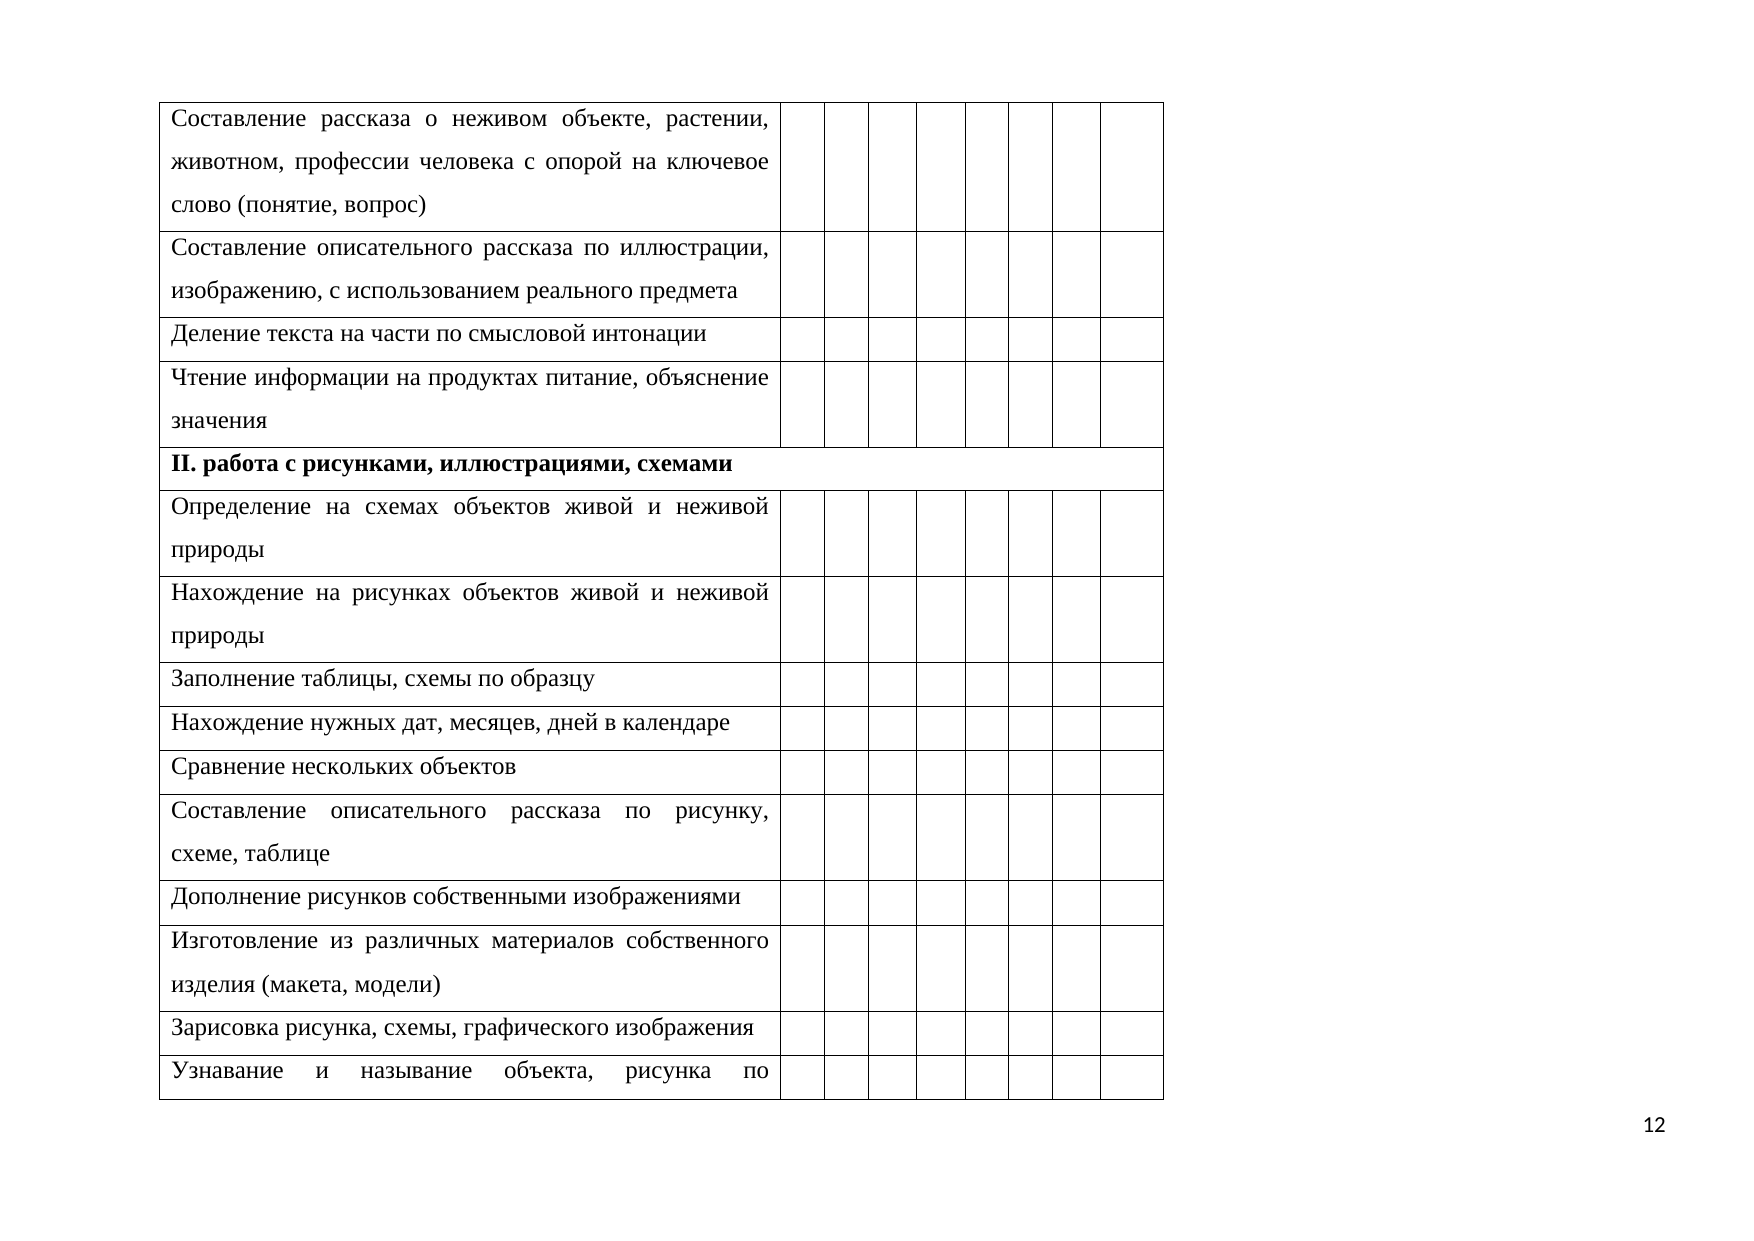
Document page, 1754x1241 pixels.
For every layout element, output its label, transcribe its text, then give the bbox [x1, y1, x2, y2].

table_cell [869, 362, 916, 447]
table_cell [825, 103, 868, 231]
table_cell [1101, 663, 1163, 706]
table_cell [966, 491, 1008, 576]
table_cell [781, 577, 824, 662]
table_cell [917, 103, 965, 231]
table_cell [825, 663, 868, 706]
table_cell [966, 1056, 1008, 1099]
table_cell [966, 318, 1008, 361]
table_cell [1009, 1056, 1052, 1099]
table_cell [966, 1012, 1008, 1054]
table_cell [917, 577, 965, 662]
table_cell [781, 232, 824, 317]
table_cell [869, 881, 916, 924]
table_cell [781, 707, 824, 750]
table_cell [1101, 362, 1163, 447]
table_cell [781, 1012, 824, 1054]
table_cell [1053, 881, 1100, 924]
table_cell [825, 1012, 868, 1054]
table_cell [1101, 795, 1163, 880]
table_cell [1053, 318, 1100, 361]
table_cell Деление текста на части по смысловой интонации [160, 318, 780, 361]
table_cell [1009, 232, 1052, 317]
table_cell [781, 362, 824, 447]
table_cell [917, 362, 965, 447]
table_cell [1009, 926, 1052, 1011]
table_cell [966, 232, 1008, 317]
table_cell [1101, 751, 1163, 794]
table_cell [1009, 318, 1052, 361]
table_cell [1009, 103, 1052, 231]
table_cell [825, 751, 868, 794]
table_cell [966, 103, 1008, 231]
table_cell [781, 926, 824, 1011]
table_cell [917, 232, 965, 317]
table_cell [1053, 362, 1100, 447]
table_cell Сравнение нескольких объектов [160, 751, 780, 794]
table_cell [825, 795, 868, 880]
table_cell [1053, 232, 1100, 317]
table_cell [966, 881, 1008, 924]
table_cell [966, 577, 1008, 662]
table_cell [1101, 881, 1163, 924]
table_cell [1009, 707, 1052, 750]
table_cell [160, 1056, 780, 1099]
table_cell [1053, 926, 1100, 1011]
table_cell [1101, 232, 1163, 317]
table_cell [825, 232, 868, 317]
table_cell [1053, 103, 1100, 231]
table_cell [1053, 1012, 1100, 1054]
table_cell [917, 491, 965, 576]
table_cell II. работа с рисунками, иллюстрациями, схемами [160, 448, 1163, 490]
table_cell [1009, 362, 1052, 447]
table_cell [869, 577, 916, 662]
table_cell Заполнение таблицы, схемы по образцу [160, 663, 780, 706]
table_cell [1101, 103, 1163, 231]
table_cell [869, 318, 916, 361]
table_cell [825, 491, 868, 576]
table_cell [781, 795, 824, 880]
table_cell [869, 663, 916, 706]
table_cell [825, 362, 868, 447]
table_cell [825, 707, 868, 750]
table_cell Составление описательного рассказа по иллюстрации, изображению, с использованием реального предмета [160, 232, 780, 317]
table_cell [966, 795, 1008, 880]
table_cell [917, 795, 965, 880]
table_cell [917, 881, 965, 924]
table_cell [1009, 751, 1052, 794]
table_cell [1101, 491, 1163, 576]
table_cell [1053, 1056, 1100, 1099]
table_cell [825, 318, 868, 361]
table_cell Нахождение на рисунках объектов живой и неживой природы [160, 577, 780, 662]
table_cell [781, 318, 824, 361]
table_cell [1101, 1056, 1163, 1099]
table_cell [966, 707, 1008, 750]
table_cell [869, 926, 916, 1011]
table_cell [917, 663, 965, 706]
table_cell Составление рассказа о неживом объекте, растении, животном, профессии человека с опорой на ключевое слово (понятие, вопрос) [160, 103, 780, 231]
table_cell [1053, 663, 1100, 706]
table_cell [1053, 707, 1100, 750]
table_cell [917, 1012, 965, 1054]
table_cell Изготовление из различных материалов собственного изделия (макета, модели) [160, 926, 780, 1011]
table_cell [825, 1056, 868, 1099]
table_cell Определение на схемах объектов живой и неживой природы [160, 491, 780, 576]
table_cell [869, 707, 916, 750]
table_cell [1101, 318, 1163, 361]
table_cell [1053, 795, 1100, 880]
table_cell [1101, 926, 1163, 1011]
table_cell [1009, 663, 1052, 706]
table_cell [869, 1012, 916, 1054]
table_cell [781, 103, 824, 231]
table_cell [781, 1056, 824, 1099]
table_cell [1053, 751, 1100, 794]
table_cell [917, 926, 965, 1011]
table_cell [1053, 491, 1100, 576]
table_cell Нахождение нужных дат, месяцев, дней в календаре [160, 707, 780, 750]
table_cell Составление описательного рассказа по рисунку, схеме, таблице [160, 795, 780, 880]
table_cell Чтение информации на продуктах питание, объяснение значения [160, 362, 780, 447]
table_cell [966, 751, 1008, 794]
table_cell [1101, 707, 1163, 750]
table_cell [917, 707, 965, 750]
table_cell [869, 795, 916, 880]
table_cell [781, 751, 824, 794]
table_cell [1009, 577, 1052, 662]
table_cell [1009, 491, 1052, 576]
table_cell [781, 491, 824, 576]
table_cell [966, 926, 1008, 1011]
table_cell [869, 751, 916, 794]
table_cell [1101, 1012, 1163, 1054]
table_cell [966, 663, 1008, 706]
table_cell [869, 232, 916, 317]
table_cell [1101, 577, 1163, 662]
table_cell Дополнение рисунков собственными изображениями [160, 881, 780, 924]
table_cell [869, 1056, 916, 1099]
table_cell [1009, 881, 1052, 924]
table_cell [869, 491, 916, 576]
table_cell Зарисовка рисунка, схемы, графического изображения [160, 1012, 780, 1054]
table_cell [781, 881, 824, 924]
table_cell [781, 663, 824, 706]
table_cell [825, 926, 868, 1011]
table_cell [917, 318, 965, 361]
table_cell [1009, 1012, 1052, 1054]
table_cell [825, 577, 868, 662]
table_cell [917, 1056, 965, 1099]
table_cell [1009, 795, 1052, 880]
table_cell [825, 881, 868, 924]
table_cell [869, 103, 916, 231]
table_cell [966, 362, 1008, 447]
table_cell [1053, 577, 1100, 662]
table_cell [917, 751, 965, 794]
